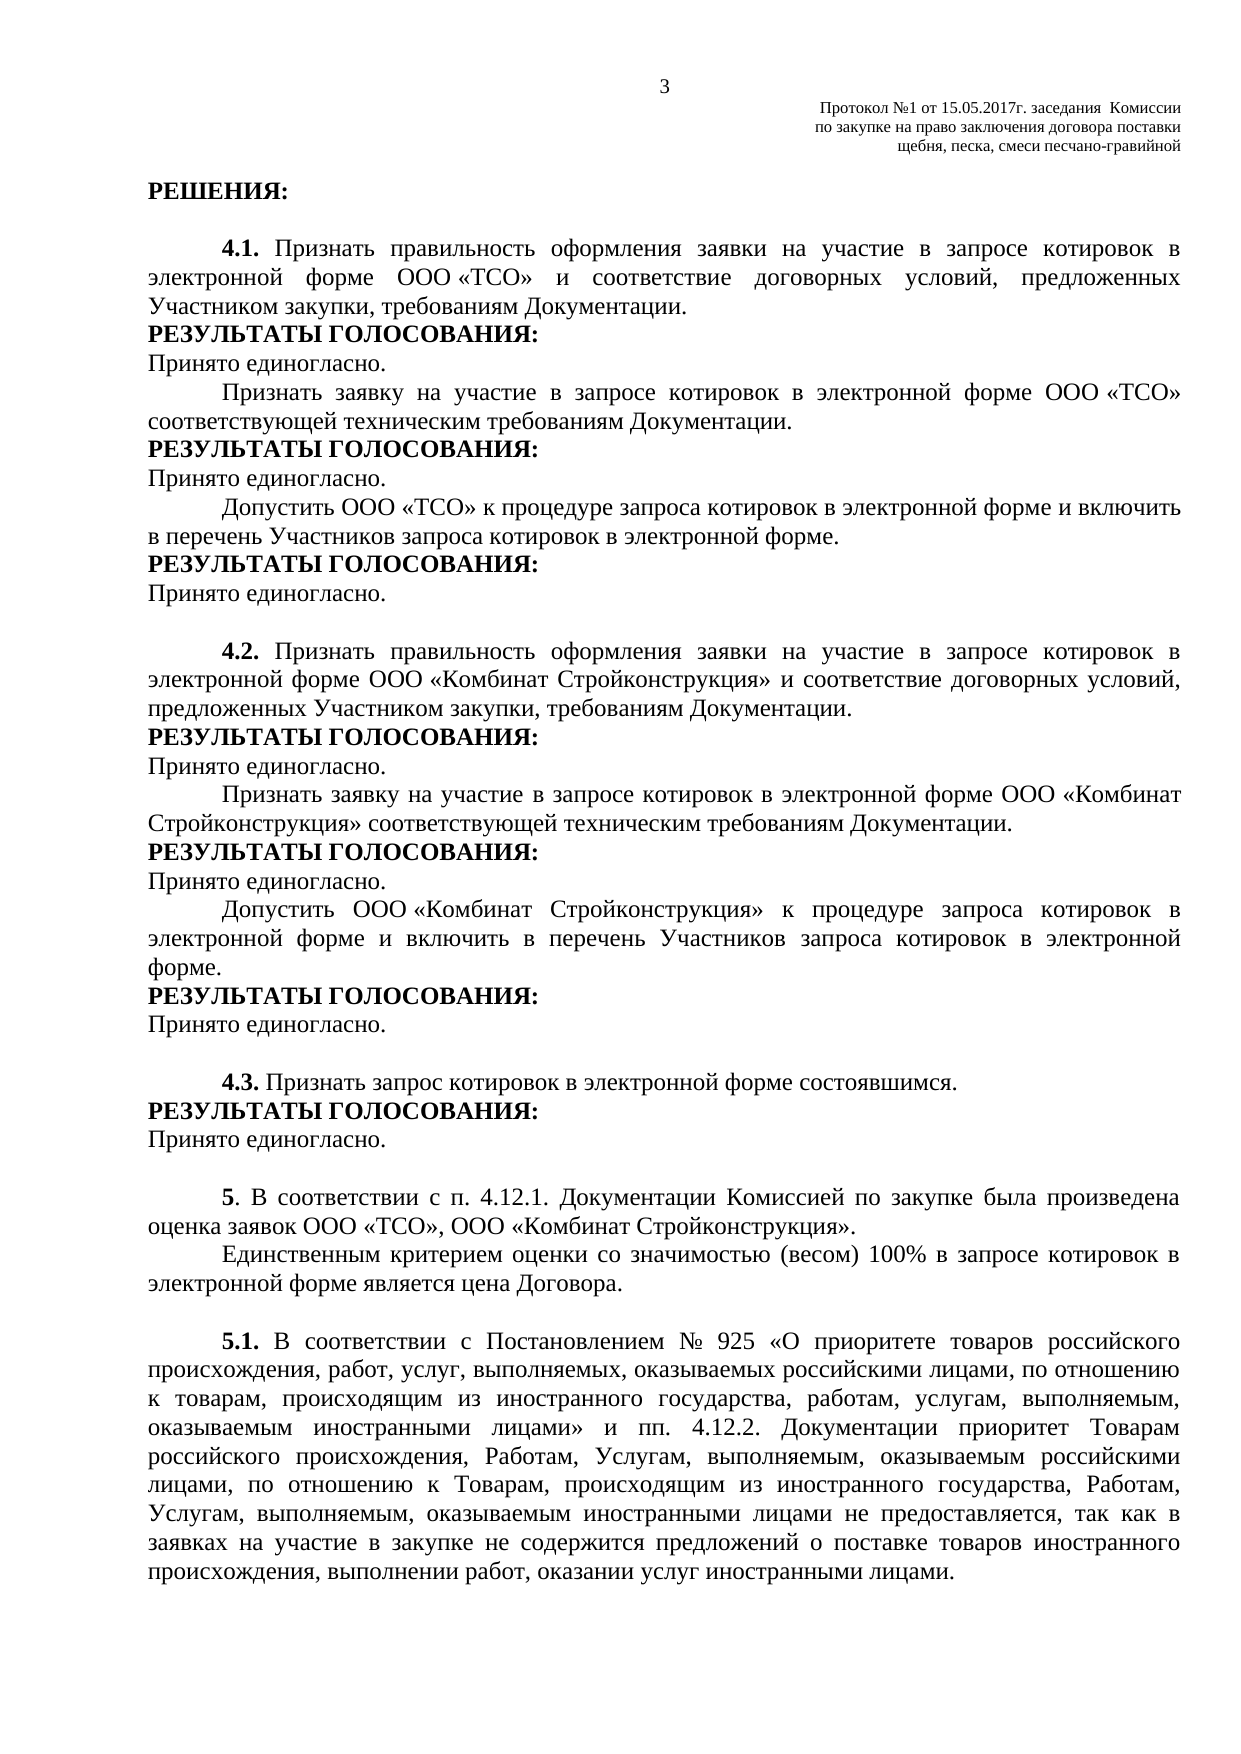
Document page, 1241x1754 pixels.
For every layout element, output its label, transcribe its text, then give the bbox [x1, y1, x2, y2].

text Принято единогласно. [148, 348, 1181, 377]
text РЕШЕНИЯ: [148, 176, 1181, 204]
text Признать заявку на участие в запросе котировок в электронной форме ООО «Комбинат Стройконструкция» соответствующей техническим требованиям Документации. [148, 779, 1181, 837]
text Допустить ООО «Комбинат Стройконструкция» к процедуре запроса котировок в электронной форме и включить в перечень Участников запроса котировок в электронной форме. [148, 894, 1181, 981]
text РЕЗУЛЬТАТЫ ГОЛОСОВАНИЯ: [148, 434, 1181, 463]
text РЕЗУЛЬТАТЫ ГОЛОСОВАНИЯ: [148, 837, 1181, 866]
text Принято единогласно. [148, 1124, 1181, 1153]
text РЕЗУЛЬТАТЫ ГОЛОСОВАНИЯ: [148, 981, 1181, 1009]
text Принято единогласно. [148, 578, 1181, 607]
text РЕЗУЛЬТАТЫ ГОЛОСОВАНИЯ: [148, 319, 1181, 348]
text Принято единогласно. [148, 1009, 1181, 1038]
text Принято единогласно. [148, 463, 1181, 492]
text 4.1. Признать правильность оформления заявки на участие в запросе котировок в электронной форме ООО «ТСО» и соответствие договорных условий, предложенных Участником закупки, требованиям Документации. [148, 233, 1181, 319]
text 4.2. Признать правильность оформления заявки на участие в запросе котировок в электронной форме ООО «Комбинат Стройконструкция» и соответствие договорных условий, предложенных Участником закупки, требованиям Документации. [148, 636, 1181, 722]
text 4.3. Признать запрос котировок в электронной форме состоявшимся. [148, 1067, 1181, 1096]
text 5.1. В соответствии с Постановлением № 925 «О приоритете товаров российского происхождения, работ, услуг, выполняемых, оказываемых российскими лицами, по отношению к товарам, происходящим из иностранного государства, работам, услугам, выполняемым, оказываемым иностранными лицами» и пп. 4.12.2. Документации приоритет Товарам российского происхождения, Работам, Услугам, выполняемым, оказываемым российскими лицами, по отношению к Товарам, происходящим из иностранного государства, Работам, Услугам, выполняемым, оказываемым иностранными лицами не предоставляется, так как в заявках на участие в закупке не содержится предложений о поставке товаров иностранного происхождения, выполнении работ, оказании услуг иностранными лицами. [148, 1326, 1181, 1584]
text Принято единогласно. [148, 751, 1181, 779]
text РЕЗУЛЬТАТЫ ГОЛОСОВАНИЯ: [148, 549, 1181, 578]
text Единственным критерием оценки со значимостью (весом) 100% в запросе котировок в электронной форме является цена Договора. [148, 1239, 1181, 1297]
text РЕЗУЛЬТАТЫ ГОЛОСОВАНИЯ: [148, 1096, 1181, 1124]
text РЕЗУЛЬТАТЫ ГОЛОСОВАНИЯ: [148, 722, 1181, 751]
text 5. В соответствии с п. 4.12.1. Документации Комиссией по закупке была произведена оценка заявок ООО «ТСО», ООО «Комбинат Стройконструкция». [148, 1182, 1181, 1239]
text Признать заявку на участие в запросе котировок в электронной форме ООО «ТСО» соответствующей техническим требованиям Документации. [148, 377, 1181, 434]
text Принято единогласно. [148, 866, 1181, 894]
text Допустить ООО «ТСО» к процедуре запроса котировок в электронной форме и включить в перечень Участников запроса котировок в электронной форме. [148, 492, 1181, 549]
